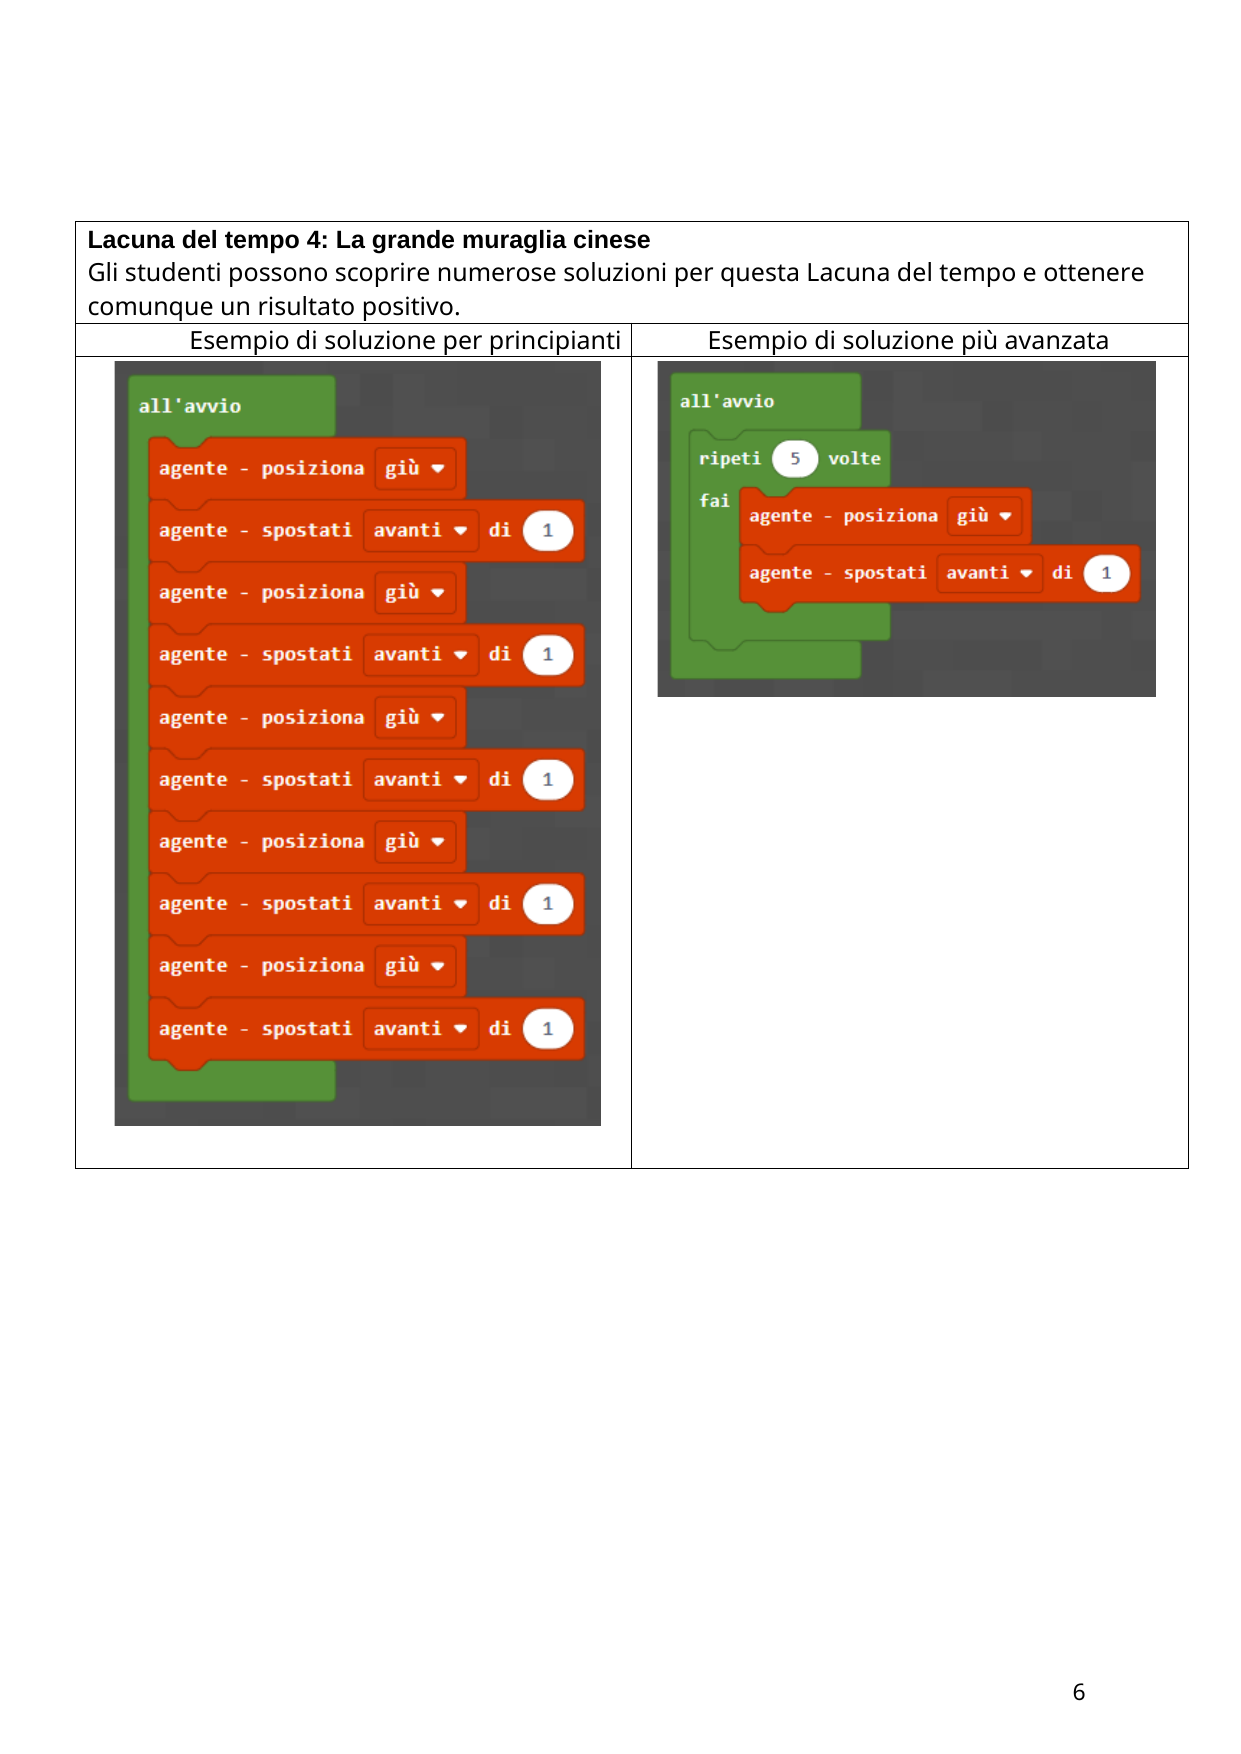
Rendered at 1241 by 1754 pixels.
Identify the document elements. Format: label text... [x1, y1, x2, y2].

table_cell [76, 357, 631, 1168]
table_cell Esempio di soluzione per principianti [76, 324, 631, 356]
table_cell Esempio di soluzione più avanzata [632, 324, 1188, 356]
picture [657, 361, 1156, 697]
table_cell [632, 357, 1188, 1168]
picture [114, 361, 601, 1126]
table_header Lacuna del tempo 4: La grande muraglia cinese Gli studenti possono scoprire numerose soluzioni per questa Lacuna del tempo e ottenere comunque un risultato positivo. [76, 222, 1188, 323]
